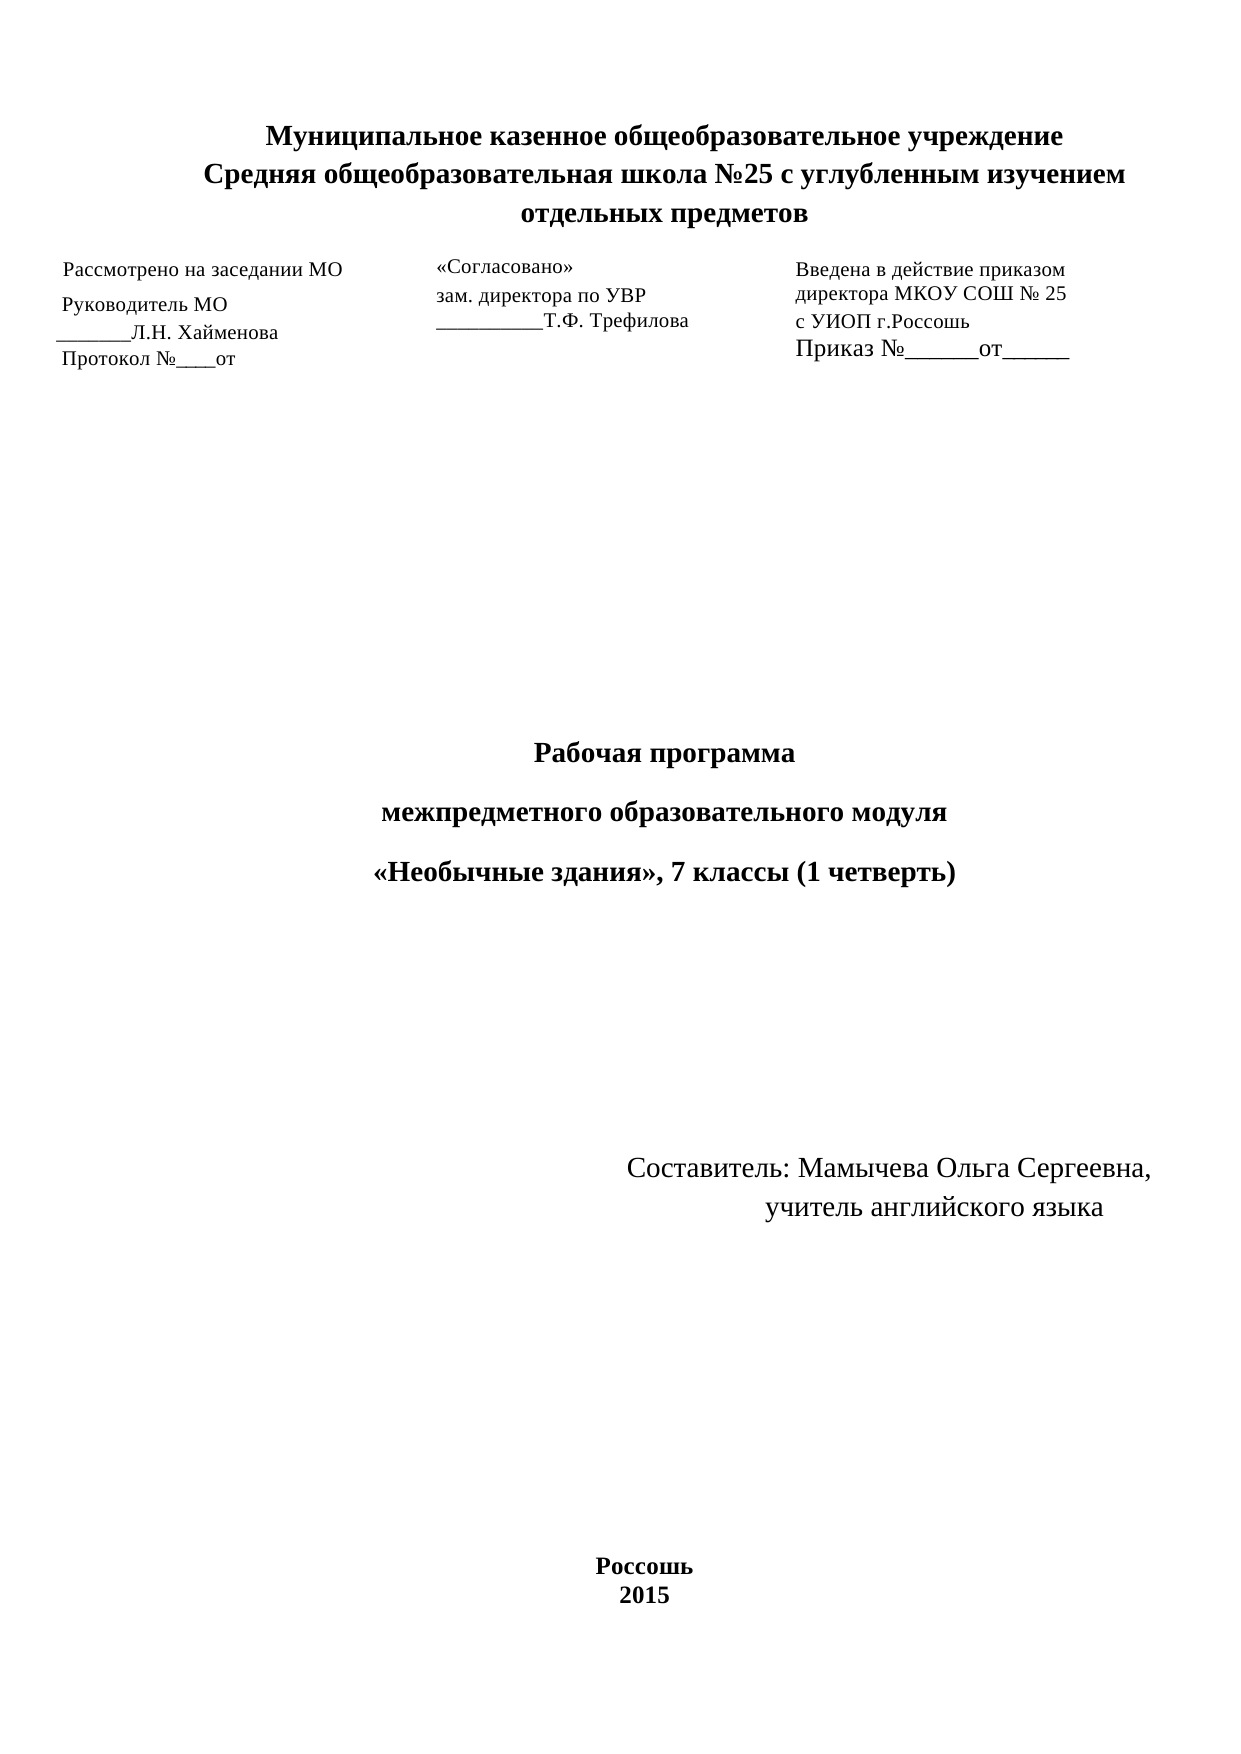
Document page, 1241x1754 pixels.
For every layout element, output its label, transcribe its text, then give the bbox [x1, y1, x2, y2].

text Руководитель МО [56, 288, 411, 317]
text _______Л.Н. Хайменова [56, 317, 411, 345]
text зам. директора по УВР [436, 279, 702, 308]
text межпредметного образовательного модуля [177, 794, 1152, 828]
text Муниципальное казенное общеобразовательное учреждение [177, 118, 1152, 152]
text Средняя общеобразовательная школа №25 с углубленным изучением отдельных предметов [177, 157, 1152, 229]
text Введена в действие приказом директора МКОУ СОШ № 25 с УИОП г.Россошь [795, 257, 1070, 333]
text Составитель: Мамычева Ольга Сергеевна, [177, 1151, 1152, 1184]
text Рабочая программа [177, 735, 1152, 768]
text Протокол № от [56, 345, 277, 369]
text «Необычные здания», 7 классы (1 четверть) [177, 854, 1152, 887]
text Приказ № от [795, 333, 1070, 362]
text __________Т.Ф. Трефилова [436, 308, 702, 332]
text Рассмотрено на заседании МО [63, 257, 388, 281]
text «Согласовано» [436, 251, 702, 279]
text учитель английского языка [177, 1189, 1152, 1223]
text Россошь [455, 1551, 834, 1580]
text 2015 [455, 1580, 834, 1609]
